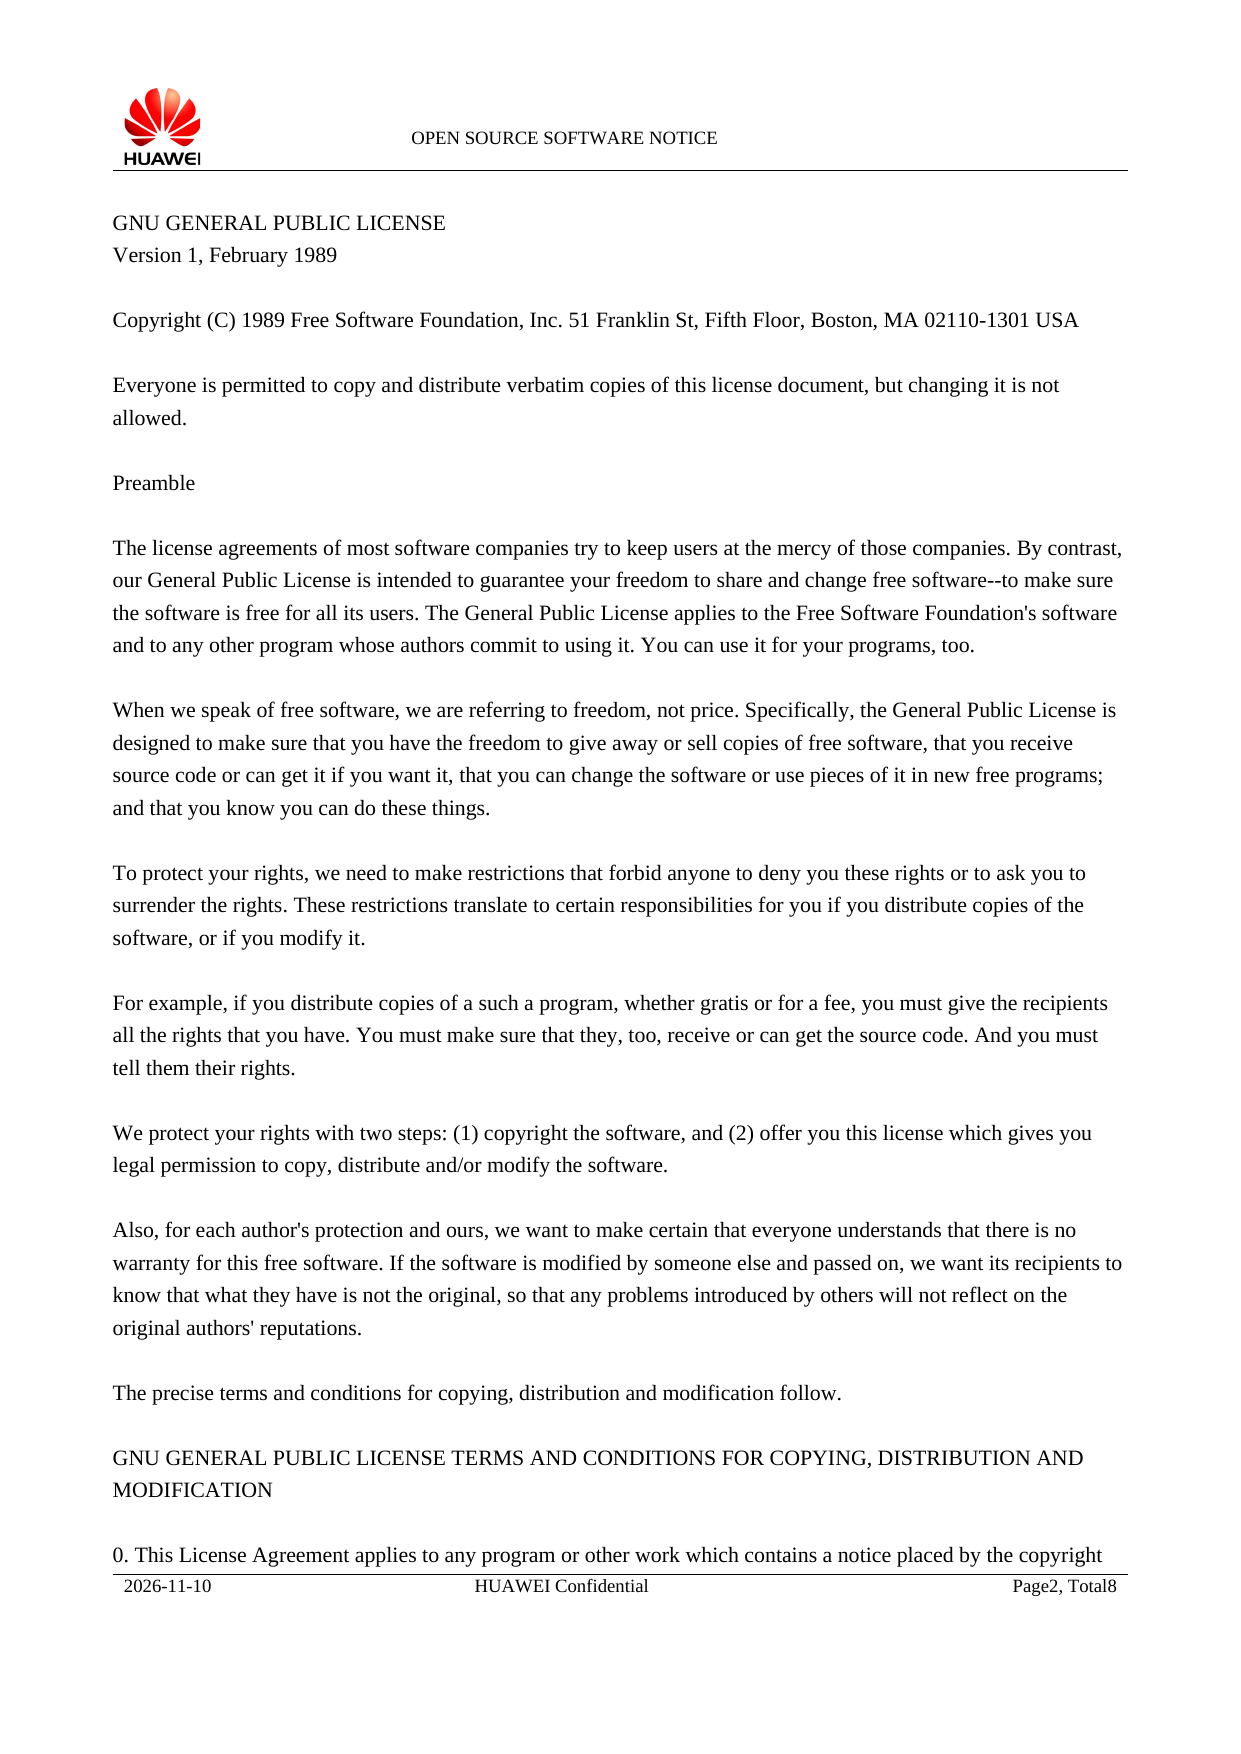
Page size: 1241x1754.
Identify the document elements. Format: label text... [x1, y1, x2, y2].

picture [124, 88, 201, 165]
